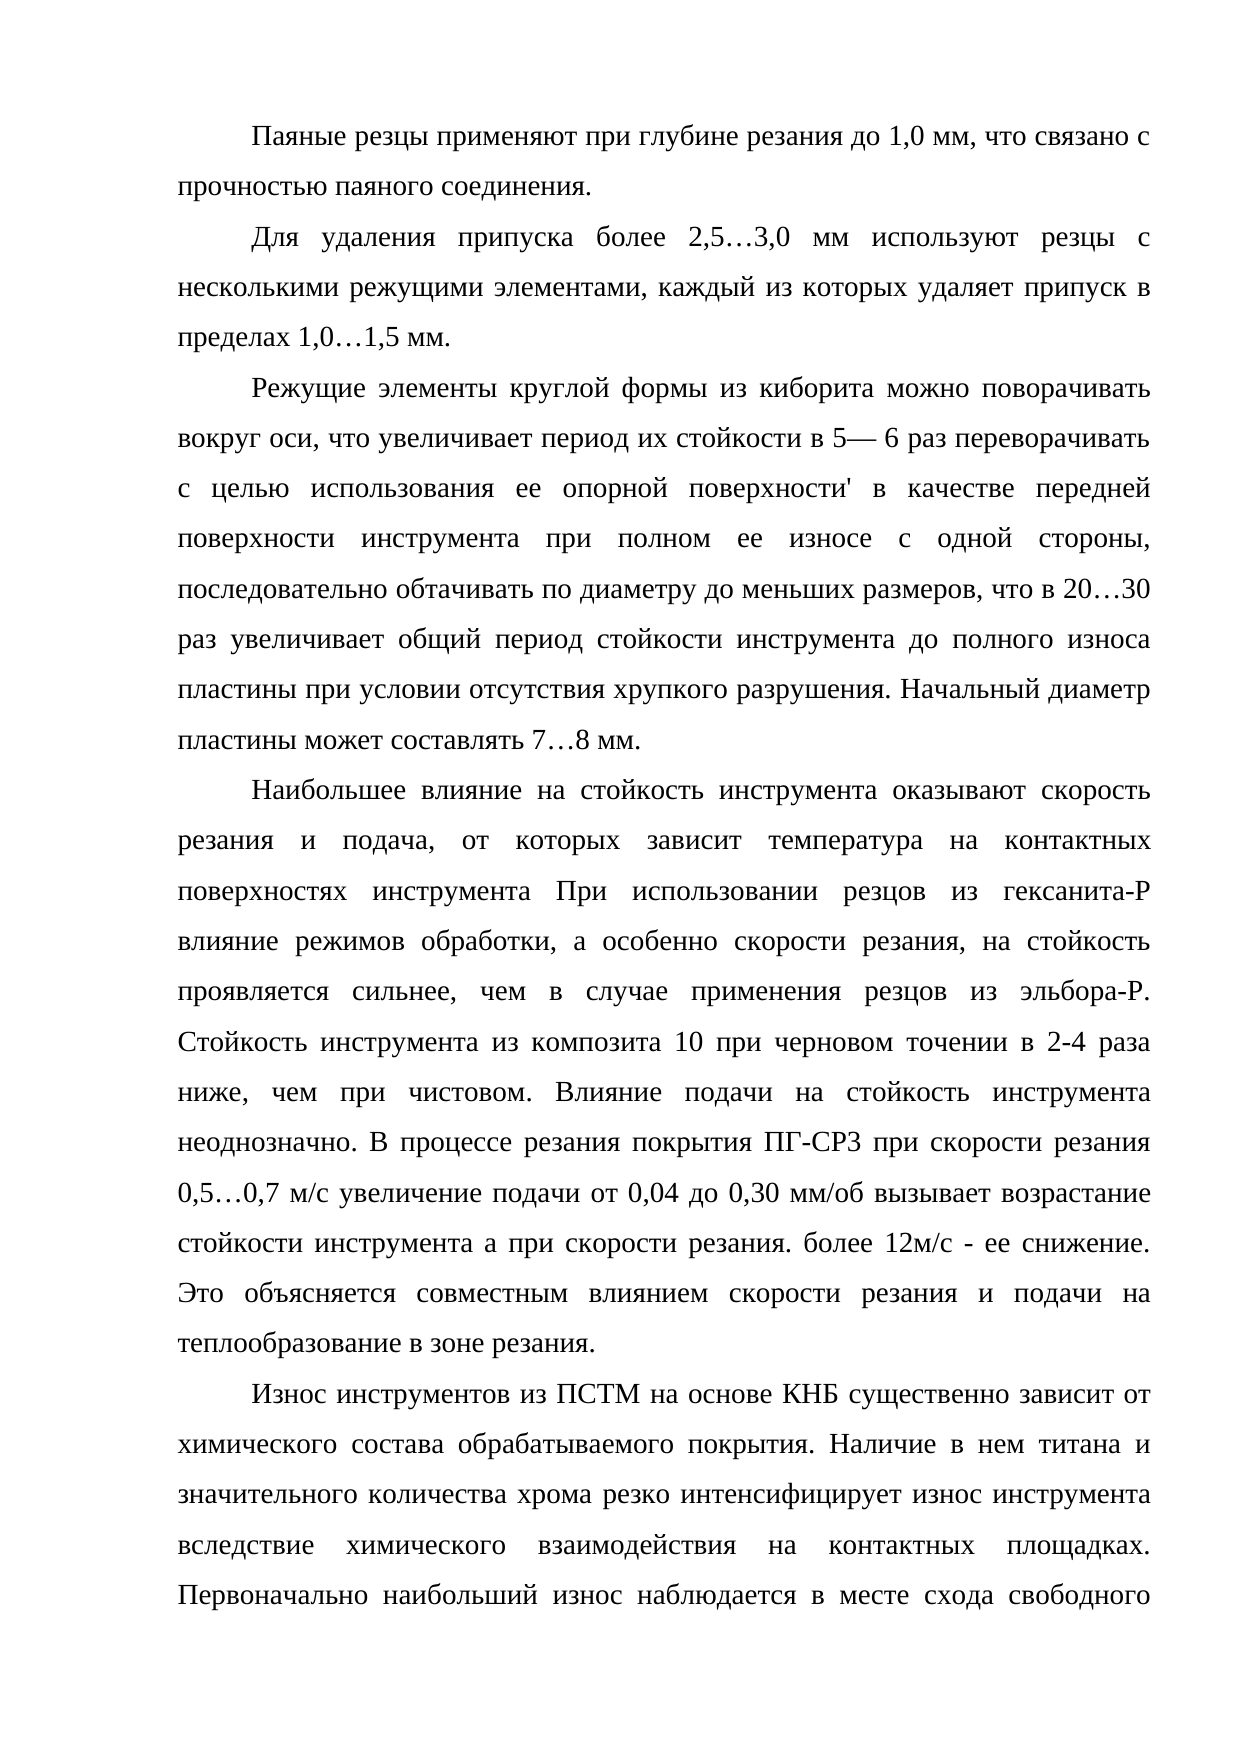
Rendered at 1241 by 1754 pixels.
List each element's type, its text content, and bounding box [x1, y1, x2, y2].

text Наибольшее влияние на стойкость инструмента оказывают скорость резания и подача, от которых зависит температура на контактных поверхностях инструмента При использовании резцов из гексанита-Р влияние режимов обработки, а особенно скорости резания, на стойкость проявляется сильнее, чем в случае применения резцов из эльбора-Р. Стойкость инструмента из композита 10 при черновом точении в 2-4 раза ниже, чем при чистовом. Влияние подачи на стойкость инструмента неоднозначно. В процессе резания покрытия ПГ-СР3 при скорости резания 0,5…0,7 м/с увеличение подачи от 0,04 до 0,30 мм/об вызывает возрастание стойкости инструмента а при скорости резания. более 12м/с - ее снижение. Это объясняется совместным влиянием скорости резания и подачи на теплообразование в зоне резания. [177, 772, 1152, 1359]
text Паяные резцы применяют при глубине резания до 1,0 мм, что связано с прочностью паяного соединения. [177, 118, 1152, 202]
text Для удаления припуска более 2,5…3,0 мм используют резцы с несколькими режущими элементами, каждый из которых удаляет припуск в пределах 1,0…1,5 мм. [177, 219, 1152, 353]
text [177, 1376, 1152, 1611]
text Режущие элементы круглой формы из киборита можно поворачивать вокруг оси, что увеличивает период их стойкости в 5— 6 раз переворачивать с целью использования ее опорной поверхности' в качестве передней поверхности инструмента при полном ее износе с одной стороны, последовательно обтачивать по диаметру до меньших размеров, что в 20…30 раз увеличивает общий период стойкости инструмента до полного износа пластины при условии отсутствия хрупкого разрушения. Начальный диаметр пластины может составлять 7…8 мм. [177, 370, 1152, 755]
